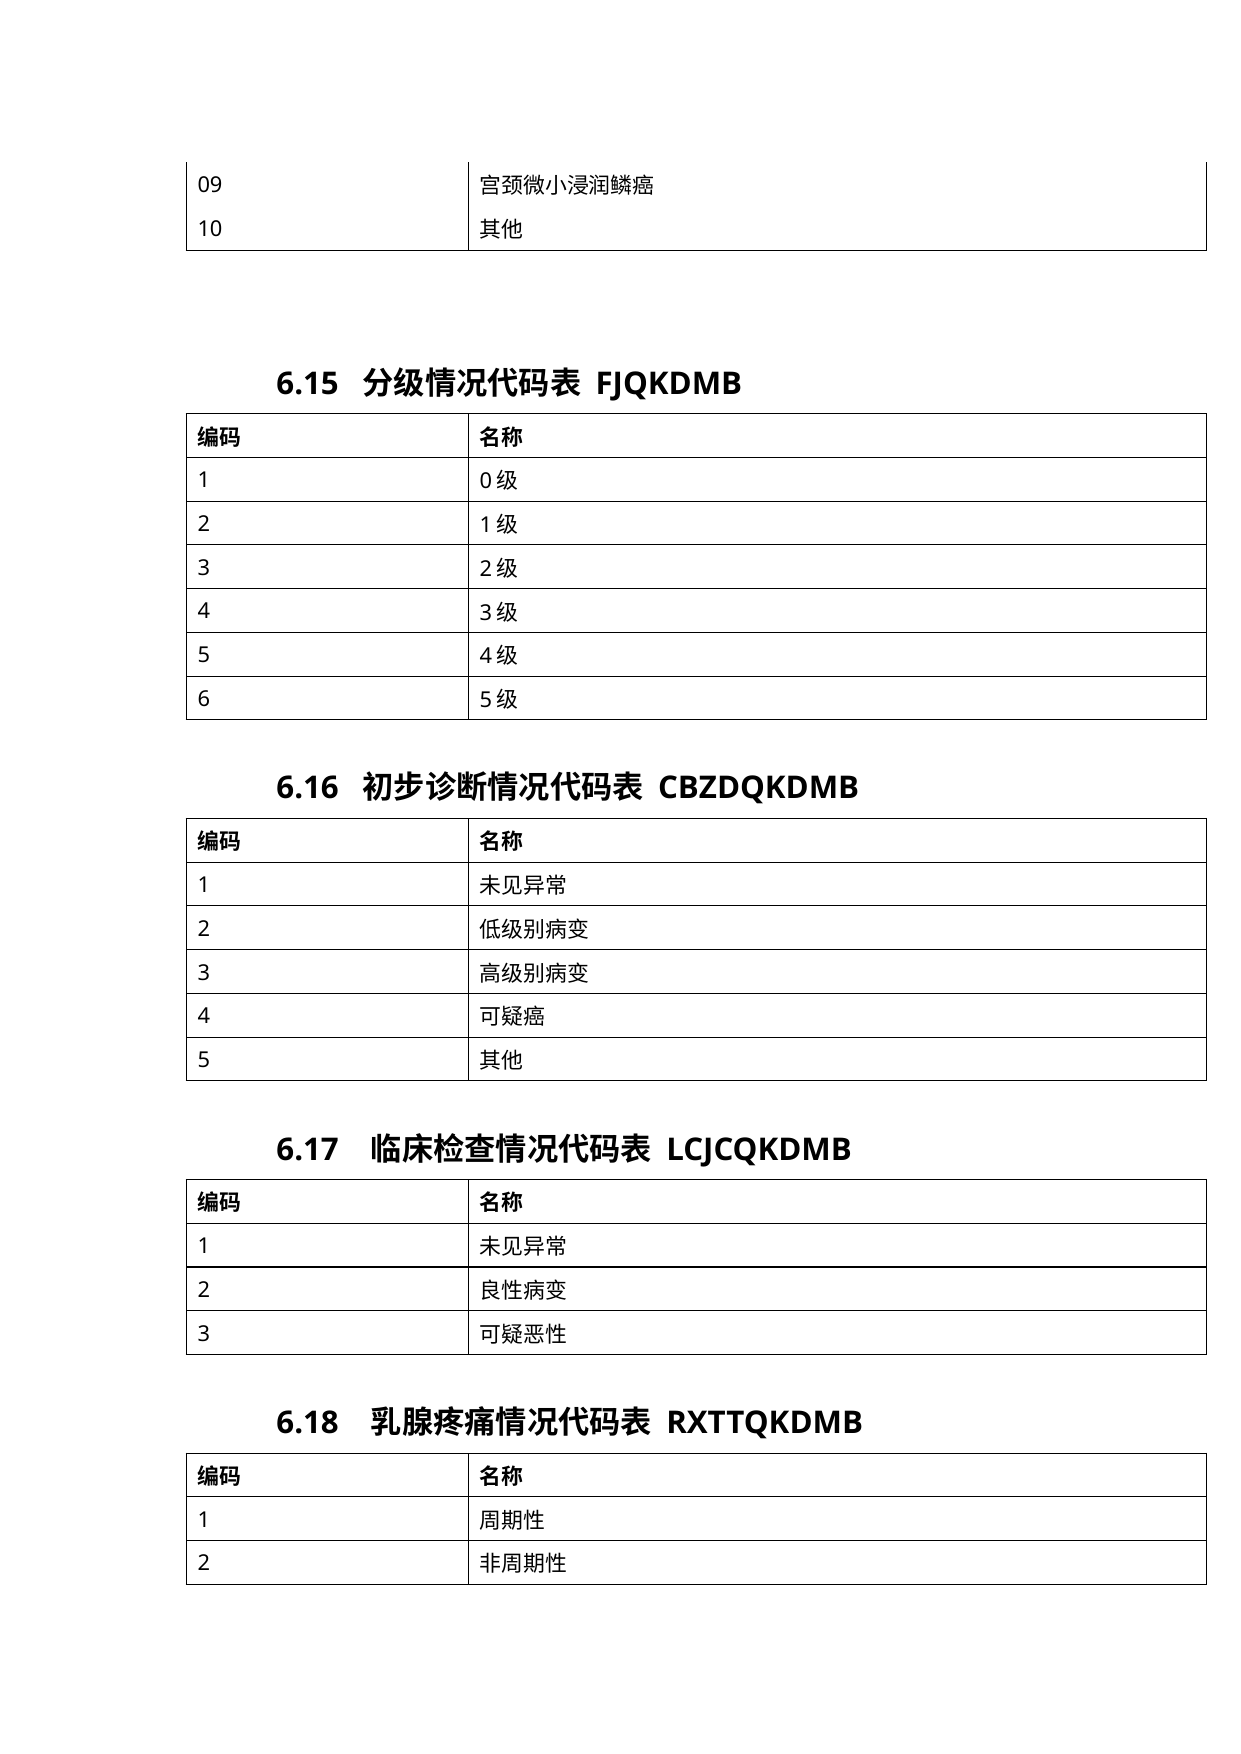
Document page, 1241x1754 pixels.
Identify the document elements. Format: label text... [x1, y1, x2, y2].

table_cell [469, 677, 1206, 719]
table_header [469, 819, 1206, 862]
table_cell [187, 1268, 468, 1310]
subtitle 分级情况代码表 FJQKDMB [276, 348, 1053, 413]
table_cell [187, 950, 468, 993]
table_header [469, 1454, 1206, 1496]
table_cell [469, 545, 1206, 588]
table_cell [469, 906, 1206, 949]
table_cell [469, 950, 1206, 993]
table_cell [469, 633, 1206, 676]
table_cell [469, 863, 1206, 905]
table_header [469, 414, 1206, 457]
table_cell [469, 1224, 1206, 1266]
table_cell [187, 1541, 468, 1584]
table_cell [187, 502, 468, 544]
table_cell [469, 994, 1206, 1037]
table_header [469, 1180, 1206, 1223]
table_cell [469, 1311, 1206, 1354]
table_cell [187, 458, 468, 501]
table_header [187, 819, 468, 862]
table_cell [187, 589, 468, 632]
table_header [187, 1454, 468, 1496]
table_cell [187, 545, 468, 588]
subtitle 乳腺疼痛情况代码表 RXTTQKDMB [276, 1387, 1053, 1452]
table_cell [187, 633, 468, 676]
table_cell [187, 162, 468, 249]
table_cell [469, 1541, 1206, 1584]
subtitle 初步诊断情况代码表 CBZDQKDMB [276, 753, 1053, 818]
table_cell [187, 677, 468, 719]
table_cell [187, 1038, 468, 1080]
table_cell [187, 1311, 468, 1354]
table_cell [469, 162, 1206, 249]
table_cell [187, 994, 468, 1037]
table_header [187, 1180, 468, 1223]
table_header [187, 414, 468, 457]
subtitle 临床检查情况代码表 LCJCQKDMB [276, 1114, 1053, 1179]
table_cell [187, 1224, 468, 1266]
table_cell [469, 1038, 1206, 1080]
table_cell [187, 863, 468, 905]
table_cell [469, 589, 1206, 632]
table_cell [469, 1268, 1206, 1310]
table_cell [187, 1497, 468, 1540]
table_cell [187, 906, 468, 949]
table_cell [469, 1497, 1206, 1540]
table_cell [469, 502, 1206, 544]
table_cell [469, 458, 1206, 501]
